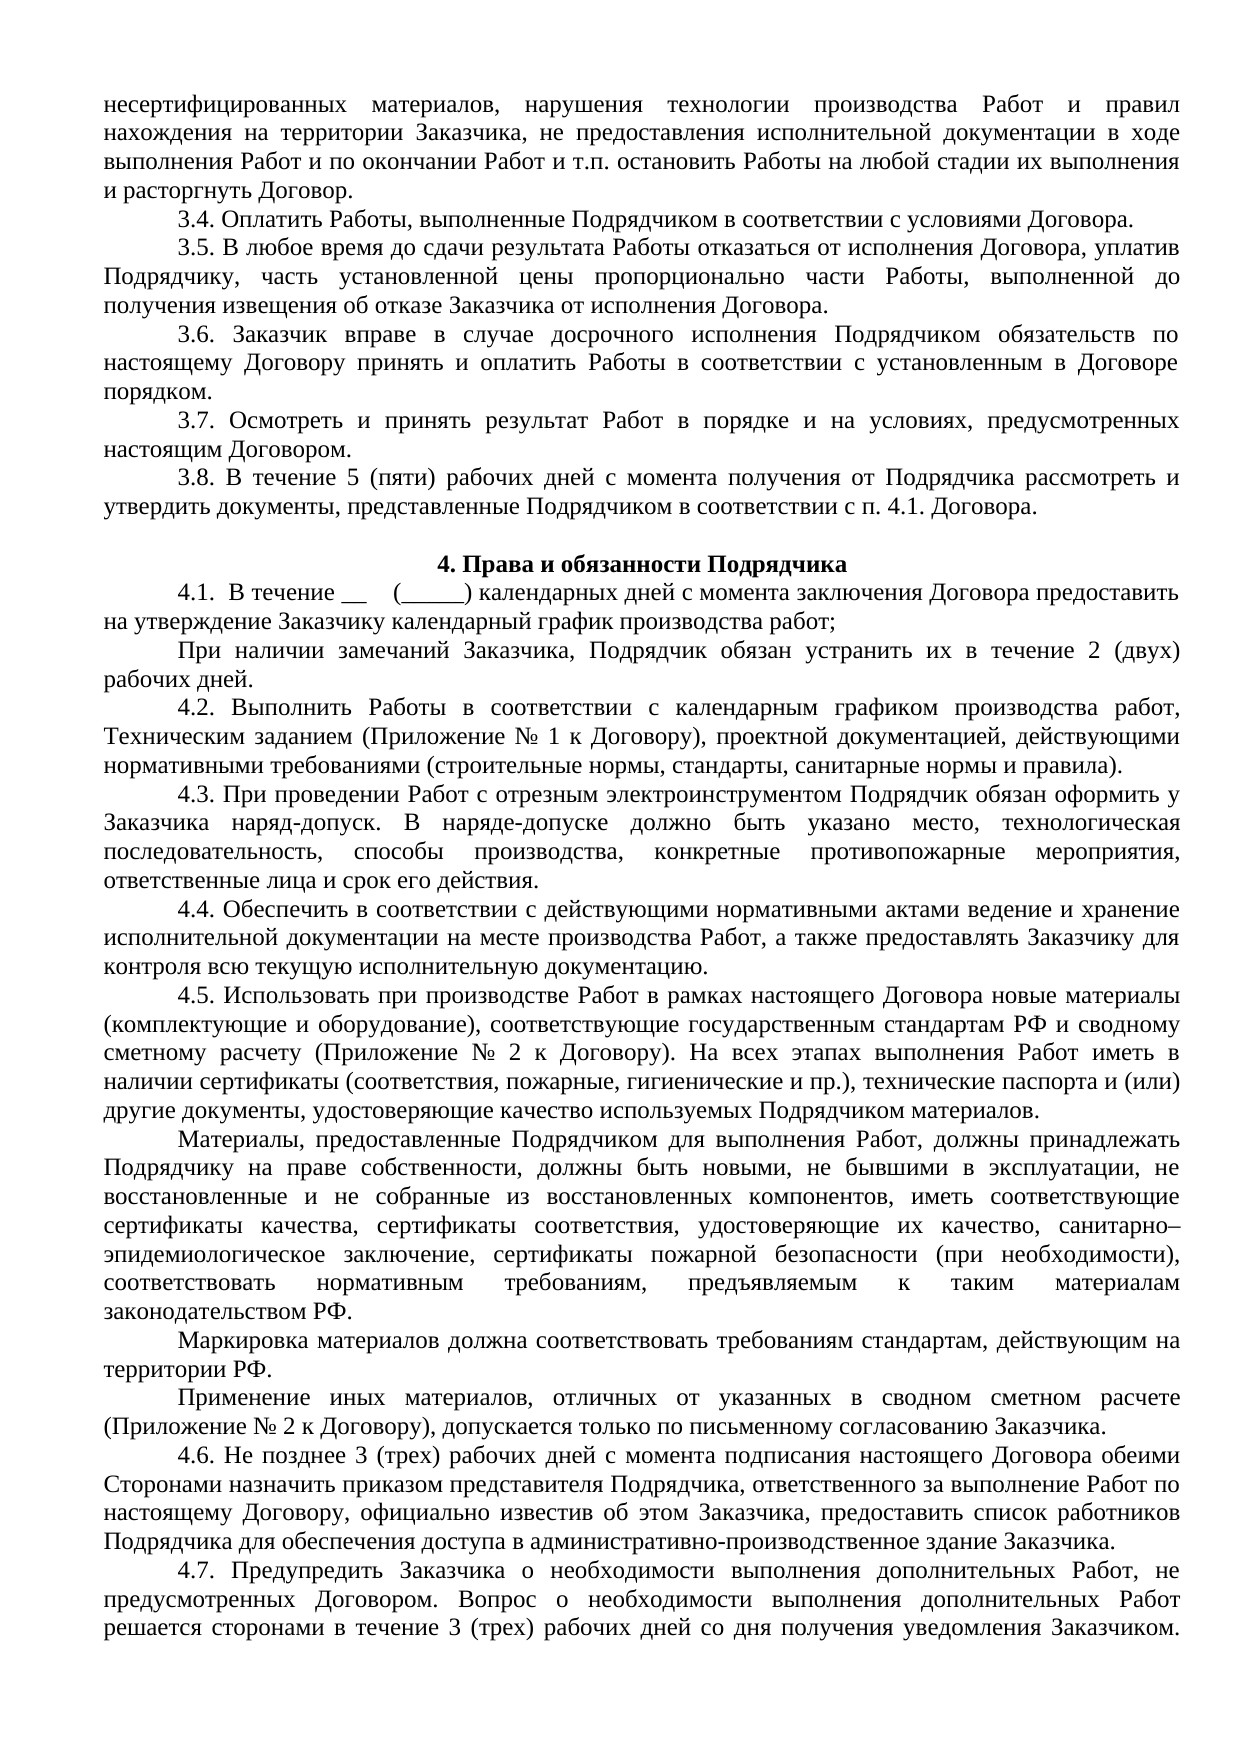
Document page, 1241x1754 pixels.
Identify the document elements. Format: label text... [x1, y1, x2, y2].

text 3.6. Заказчик вправе в случае досрочного исполнения Подрядчиком обязательств по настоящему Договору принять и оплатить Работы в соответствии с установленным в Договоре порядком. [103, 319, 1179, 405]
text Применение иных материалов, отличных от указанных в сводном сметном расчете (Приложение № 2 к Договору), допускается только по письменному согласованию Заказчика. [103, 1382, 1181, 1440]
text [103, 89, 1181, 204]
text 4.4. Обеспечить в соответствии с действующими нормативными актами ведение и хранение исполнительной документации на месте производства Работ, а также предоставлять Заказчику для контроля всю текущую исполнительную документацию. [103, 894, 1181, 980]
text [103, 1555, 1181, 1641]
text 3.4. Оплатить Работы, выполненные Подрядчиком в соответствии с условиями Договора. [103, 204, 1181, 232]
text 4.3. При проведении Работ с отрезным электроинструментом Подрядчик обязан оформить у Заказчика наряд-допуск. В наряде-допуске должно быть указано место, технологическая последовательность, способы производства, конкретные противопожарные мероприятия, ответственные лица и срок его действия. [103, 779, 1181, 894]
text 4. Права и обязанности Подрядчика [103, 549, 1181, 577]
text При наличии замечаний Заказчика, Подрядчик обязан устранить их в течение 2 (двух) рабочих дней. [103, 635, 1181, 692]
text Материалы, предоставленные Подрядчиком для выполнения Работ, должны принадлежать Подрядчику на праве собственности, должны быть новыми, не бывшими в эксплуатации, не восстановленные и не собранные из восстановленных компонентов, иметь соответствующие сертификаты качества, сертификаты соответствия, удостоверяющие их качество, санитарно–эпидемиологическое заключение, сертификаты пожарной безопасности (при необходимости), соответствовать нормативным требованиям, предъявляемым к таким материалам законодательством РФ. [103, 1124, 1181, 1325]
text Маркировка материалов должна соответствовать требованиям стандартам, действующим на территории РФ. [103, 1325, 1181, 1382]
text 4.1. В течение __ (_____) календарных дней с момента заключения Договора предоставить на утверждение Заказчику календарный график производства работ; [103, 577, 1181, 635]
text 4.6. Не позднее 3 (трех) рабочих дней с момента подписания настоящего Договора обеими Сторонами назначить приказом представителя Подрядчика, ответственного за выполнение Работ по настоящему Договору, официально известив об этом Заказчика, предоставить список работников Подрядчика для обеспечения доступа в административно-производственное здание Заказчика. [103, 1440, 1181, 1555]
text 3.5. В любое время до сдачи результата Работы отказаться от исполнения Договора, уплатив Подрядчику, часть установленной цены пропорционально части Работы, выполненной до получения извещения об отказе Заказчика от исполнения Договора. [103, 232, 1181, 319]
text 3.8. В течение 5 (пяти) рабочих дней с момента получения от Подрядчика рассмотреть и утвердить документы, представленные Подрядчиком в соответствии с п. 4.1. Договора. [103, 462, 1181, 520]
text 3.7. Осмотреть и принять результат Работ в порядке и на условиях, предусмотренных настоящим Договором. [103, 405, 1181, 462]
text 4.5. Использовать при производстве Работ в рамках настоящего Договора новые материалы (комплектующие и оборудование), соответствующие государственным стандартам РФ и сводному сметному расчету (Приложение № 2 к Договору). На всех этапах выполнения Работ иметь в наличии сертификаты (соответствия, пожарные, гигиенические и пр.), технические паспорта и (или) другие документы, удостоверяющие качество используемых Подрядчиком материалов. [103, 980, 1181, 1124]
text 4.2. Выполнить Работы в соответствии с календарным графиком производства работ, Техническим заданием (Приложение № 1 к Договору), проектной документацией, действующими нормативными требованиями (строительные нормы, стандарты, санитарные нормы и правила). [103, 692, 1181, 779]
